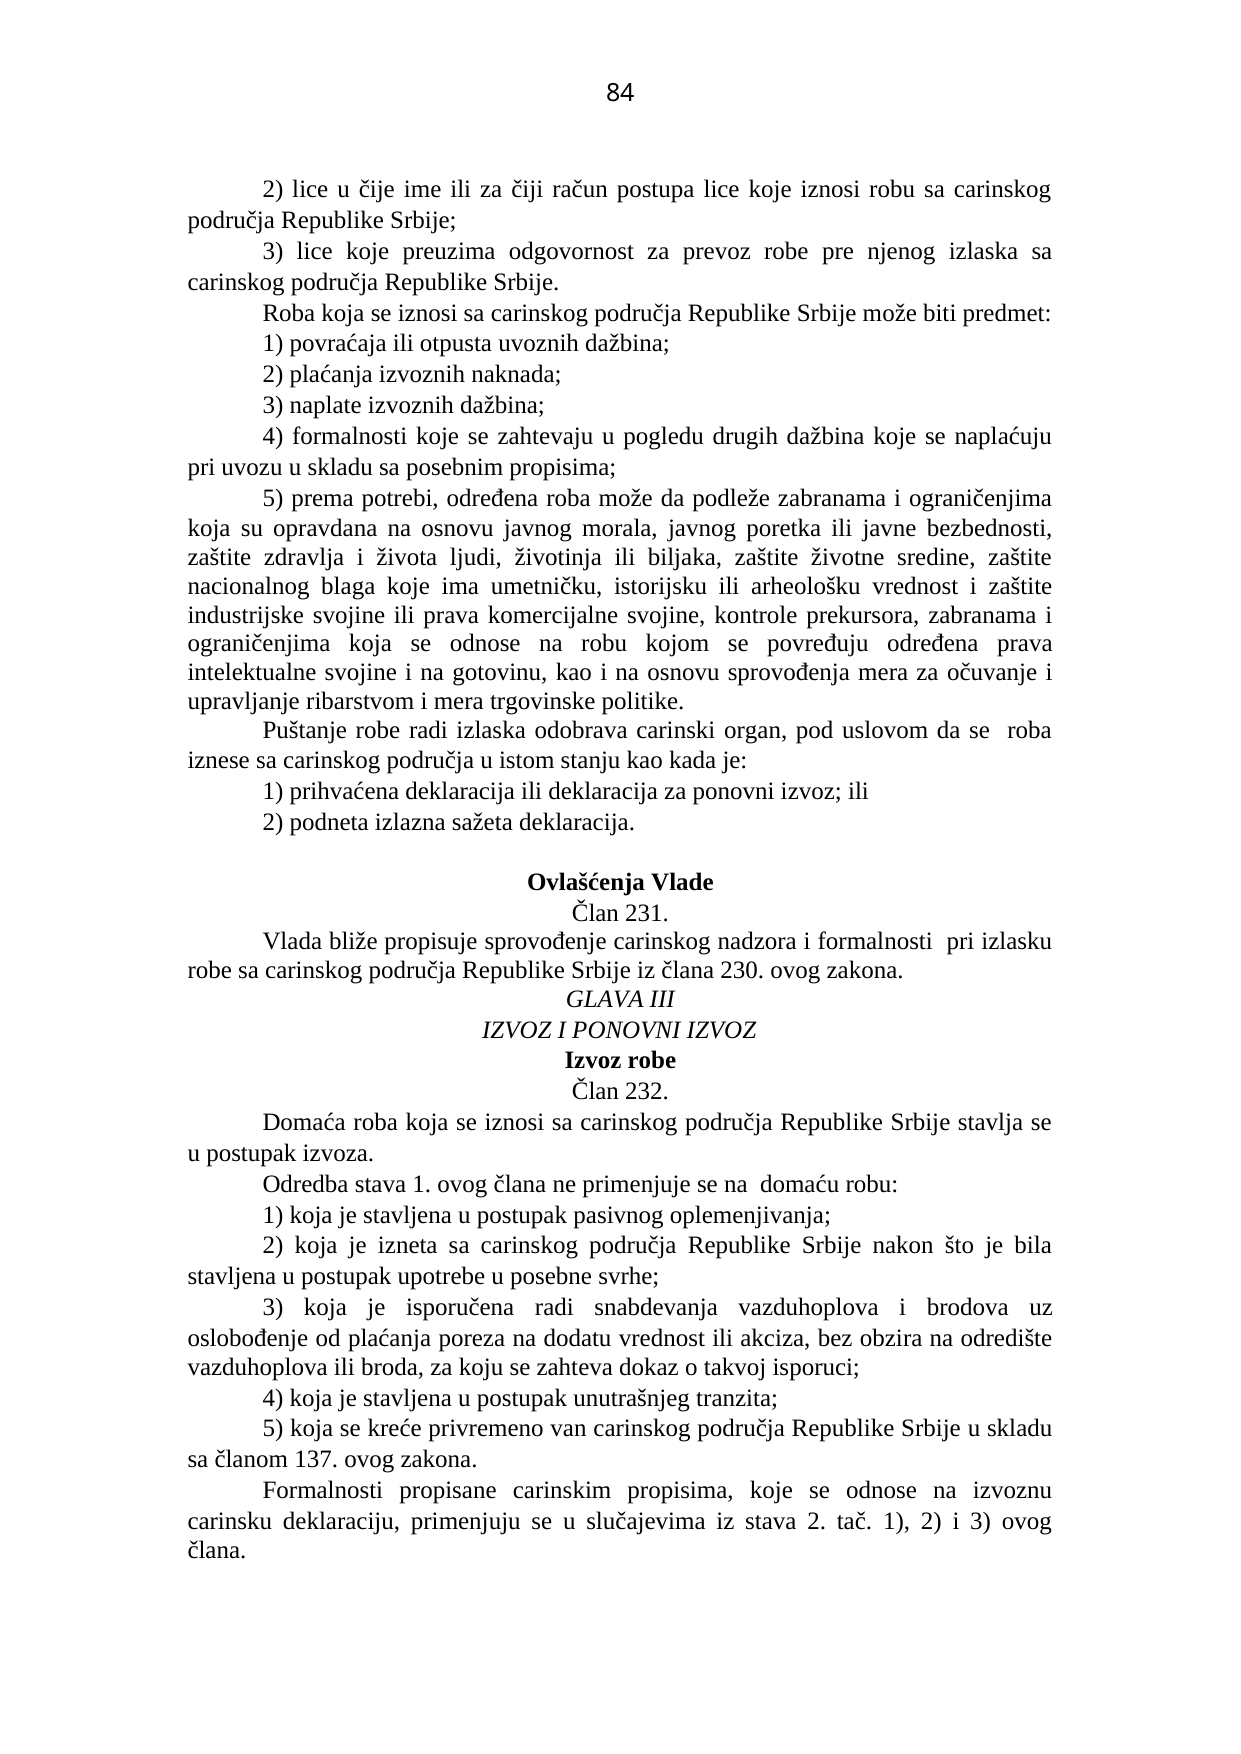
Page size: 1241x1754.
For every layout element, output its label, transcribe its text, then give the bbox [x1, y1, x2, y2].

text {0>(c) the person who assumes responsibility for the carriage of the goods prior to their exit from the customs territory of the Union.<}0{>3) lice koje preuzima odgovornost za prevoz robe pre njenog izlaska sa carinskog područja Republike Srbije.<0} [187, 236, 1053, 298]
text {0>(c) the collection of export duty;<}61{>3) naplate izvoznih dažbina;<0} [187, 390, 1053, 421]
text {0>(a) goods placed under the outward processing procedure;<}0{>1) koja je stavljena u postupak pasivnog oplemenjivanja; <0} [187, 1200, 1053, 1231]
text {0>(b) the payment of export refunds;<}70{>2) plaćanja izvoznih naknada;<0} [187, 359, 1053, 390]
text Vlada bliže propisuje sprovođenje carinskog nadzora i formalnosti pri izlasku robe sa carinskog područja Republike Srbije iz člana 230. ovog zakona. [187, 926, 1053, 984]
text Član 231. [187, 898, 1053, 926]
text Odredba s{0>2. Paragraph 1 shall not apply to any of the following Union goods:<}73{>tava 1. ovog člana ne primenjuje se na domaću robu:<0} [187, 1169, 1053, 1200]
text {0>4. Release for exit shall be granted by the customs authorities on condition that the goods in question will be taken out of the customs territory of the Union in the same condition as when:<}0{>Puštanje robe radi izlaska odobrava carinski organ, pod uslovom da se roba iznese sa carinskog područja u istom stanju kao kada je:<0} [187, 715, 1053, 776]
text {0>(e) goods moved temporarily out of the customs territory of the Union in accordance with Article 155.<}64{>5) koja se kreće privremeno van carinskog područja Republike Srbije u skladu sa članom 137. ovog zakona.<0} [187, 1413, 1053, 1475]
text {0>3. The formalities concerning the export customs declaration laid down in the customs legislation shall apply in the cases referred to in points (a), (b) and (c) of paragraph 2.<}63{>Formalnosti propisane carinskim propisima, koje se odnose na izvoznu carinsku deklaraciju, primenjuju se u slučajevima iz stava 2. tač. 1), 2) i 3) ovog člana. [187, 1475, 1053, 1563]
text {0>(c) goods delivered, VAT or excise duty exempted, as aircraft or ship supplies, regardless of the destination of the aircraft or ship, for which a proof of such supply is required;<}0{>3) koja je isporučena radi snabdevanja vazduhoplova i brodova uz oslobođenje od plaćanja poreza na dodatu vrednost ili akciza, bez obzira na odredište vazduhoplova ili broda, za koju se zahteva dokaz o takvoj isporuci;<0} [187, 1292, 1053, 1383]
text {0>(a) the customs or re-export declaration was accepted; or<}0{>1) prihvaćena deklaracija ili deklaracija za ponovni izvoz; ili<0} [187, 776, 1053, 807]
text {0>Export and re-export<}77{>IZVOZ I PONOVNI IZVOZ [187, 1015, 1053, 1046]
text {0>Export of Union goods<}0{>Izvoz robe <0} [187, 1046, 1053, 1076]
text {0>3. Goods to be taken out of the customs territory of the Union shall be subject, as appropriate, to the following:<}0{>Roba koja se iznosi sa carinskog područja Republike Srbije može biti predmet: <0} [187, 298, 1053, 328]
text {0>(d) goods placed under the internal transit procedure;<}0{>4) koja je stavljena u postupak unutrašnjeg tranzita;<0} [187, 1383, 1053, 1413]
text {0>(b) goods taken out of the customs territory of the Union after having been placed under the end-use procedure;<}0{>2) koja je izneta sa carinskog područja Republike Srbije nakon što je bila stavljena u postupak upotrebe u posebne svrhe;<0} [187, 1231, 1053, 1292]
text {0>(b) the exit summary declaration was lodged.<}0{>2) podneta izlazna sažeta deklaracija. [187, 807, 1053, 838]
text {0>CHAPTER 3<}0{>GLAVA III<0} [187, 984, 1053, 1015]
text {0>(d) the formalities required under provisions in force with regard to other charges;<}0{>4) formalnosti koje se zahtevaju u pogledu drugih dažbina koje se naplaćuju pri uvozu u skladu sa posebnim propisima;<0} [187, 421, 1053, 483]
text {0>(e) the application of prohibitions and restrictions justified on grounds of, inter alia, public morality, public policy or public security, the protection of the health and life of humans, animals or plants, the protection of the environment, the protection of national treasures possessing artistic, historic or archaeological value and the protection of industrial or commercial property, including controls against drug precursors, goods infringing certain intellectual property rights and cash, as well as the implementation of fishery conservation and management measures and of commercial policy measures.<}0{>5) prema potrebi, određena roba može da podleže zabranama i ograničenjima koja su opravdana na osnovu javnog morala, javnog poretka ili javne bezbednosti, zaštite zdravlja i života ljudi, životinja ili biljaka, zaštite životne sredine, zaštite nacionalnog blaga koje ima umetničku, istorijsku ili arheološku vrednost i zaštite industrijske svojine ili prava komercijalne svojine, kontrole prekursora, zabranama i ograničenjima koja se odnose na robu kojom se povređuju određena prava intelektualne svojine i na gotovinu, kao i na osnovu sprovođenja mera za očuvanje i upravljanje ribarstvom i mera trgovinske politike. [187, 483, 1053, 715]
text Ovlašćenja Vlade<0} [187, 867, 1053, 898]
text {0>(a) the repayment or remission of import duty;<}0{>1) povraćaja ili otpusta uvoznih dažbina;<0} [187, 328, 1053, 359]
text {0>1.<}0{>{0>Union goods to be taken out of the customs territory of the Union shall be placed under the export procedure.<}0{>Domaća roba koja se iznosi sa carinskog područja Republike Srbije stavlja se u postupak izvoza.<0} [187, 1107, 1053, 1169]
text Član 232. <0} [187, 1076, 1053, 1107]
text {0>(b) the person in whose name or on whose behalf the person who takes the goods out of the customs territory of the Union acts;<}0{>2) lice u čije ime ili za čiji račun postupa lice koje iznosi robu sa carinskog područja Republike Srbije;<0} [187, 174, 1053, 236]
